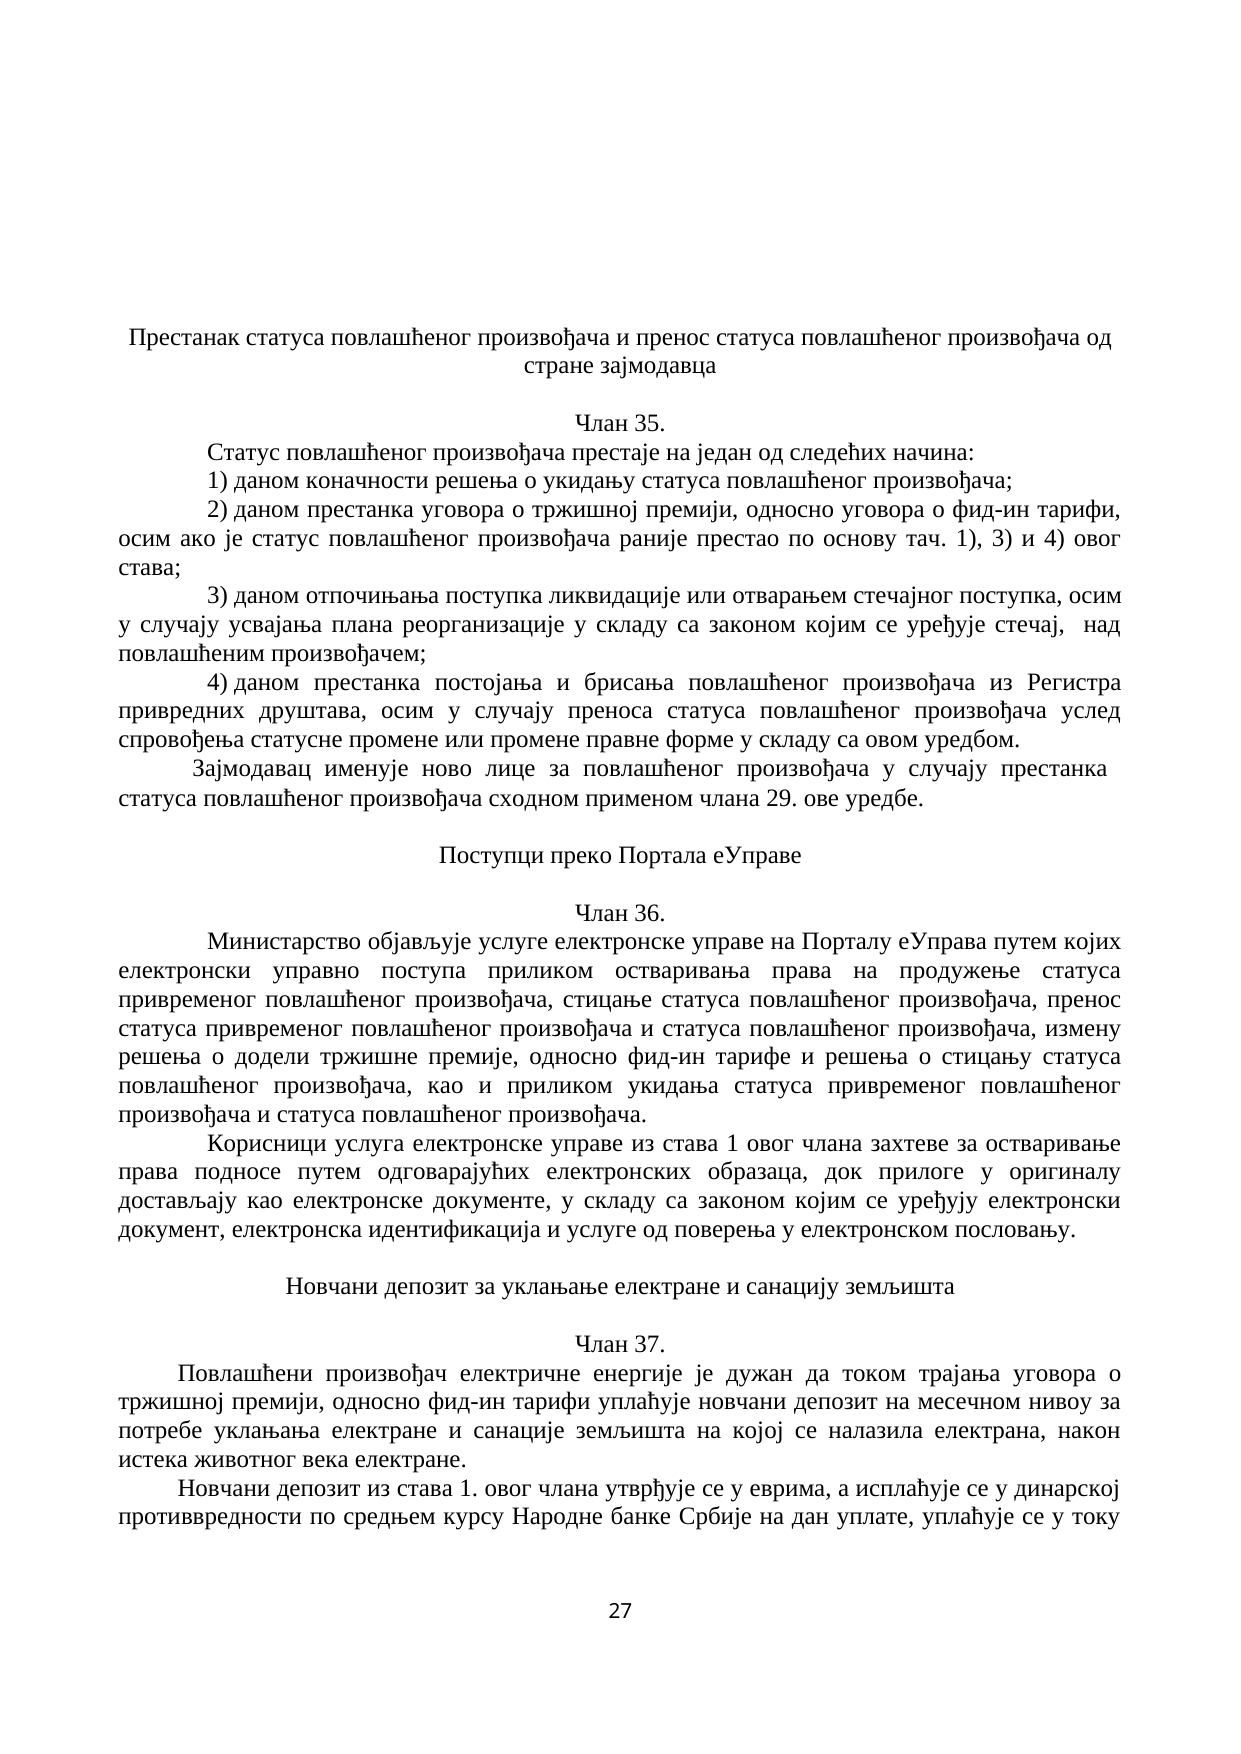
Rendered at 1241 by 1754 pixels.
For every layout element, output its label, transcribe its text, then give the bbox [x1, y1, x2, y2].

text Министарство објављује услуге електронске управе на Порталу еУправа путем којих електронски управно поступа приликом остваривања права на продужење статуса привременог повлашћеног произвођача, стицање статуса повлашћеног произвођача, пренос статуса привременог повлашћеног произвођача и статуса повлашћеног произвођача, измену решења о додели тржишне премије, односно фид-ин тарифе и решења о стицању статуса повлашћеног произвођача, као и приликом укидања статуса привременог повлашћеног произвођача и статуса повлашћеног произвођача. [118, 926, 1122, 1128]
list даном престанка уговора о тржишној премији, односно уговора о фид-ин тарифи, осим ако је статус повлашћеног произвођача раније престао по основу тач. 1), 3) и 4) овог става; [118, 494, 1122, 581]
text Новчани депозит за уклањање електране и санацију земљишта [118, 1271, 1122, 1300]
text Члан 37. [118, 1329, 1122, 1358]
list даном коначности решења о укидању статуса повлашћеног произвођача; [118, 466, 1122, 494]
text Корисници услуга електронске управе из става 1 овог члана захтеве за остваривање права подносе путем одговарајућих електронских образаца, док прилоге у оригиналу достављају као електронске документе, у складу са законом којим се уређују електронски документ, електронска идентификација и услуге од поверења у електронском пословању. [118, 1128, 1122, 1243]
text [118, 1473, 1122, 1530]
list даном отпочињања поступка ликвидације или отварањем стечајног поступка, осим у случају усвајања плана реорганизације у складу са законом којим се уређује стечај, над повлашћеним произвођачем; [118, 581, 1122, 667]
text Поступци преко Портала еУправе [118, 840, 1122, 869]
text Члан 36. [118, 898, 1122, 926]
text Повлашћени произвођач електричне енергије је дужан да током трајања уговора о тржишној премији, односно фид-ин тарифи уплаћује новчани депозит на месечном нивоу за потребе уклањања електране и санације земљишта на којој се налазила електрана, након истека животног века електране. [118, 1358, 1122, 1473]
text Статус повлашћеног произвођача престаје на један од следећих начина: [118, 437, 1122, 466]
list даном престанка постојања и брисања повлашћеног произвођача из Регистра привредних друштава, осим у случају преноса статуса повлашћеног произвођача услед спровођења статусне промене или промене правне форме у складу са овом уредбом. [118, 667, 1122, 753]
text Члан 35. [118, 408, 1122, 437]
text Престанак статуса повлашћеног произвођача и пренос статуса повлашћеног произвођача од стране зајмодавца [118, 322, 1122, 379]
text Зајмодавац именује ново лице за повлашћеног произвођача у случају престанка статуса повлашћеног произвођача сходном применом члана 29. ове уредбе. [118, 753, 1108, 811]
